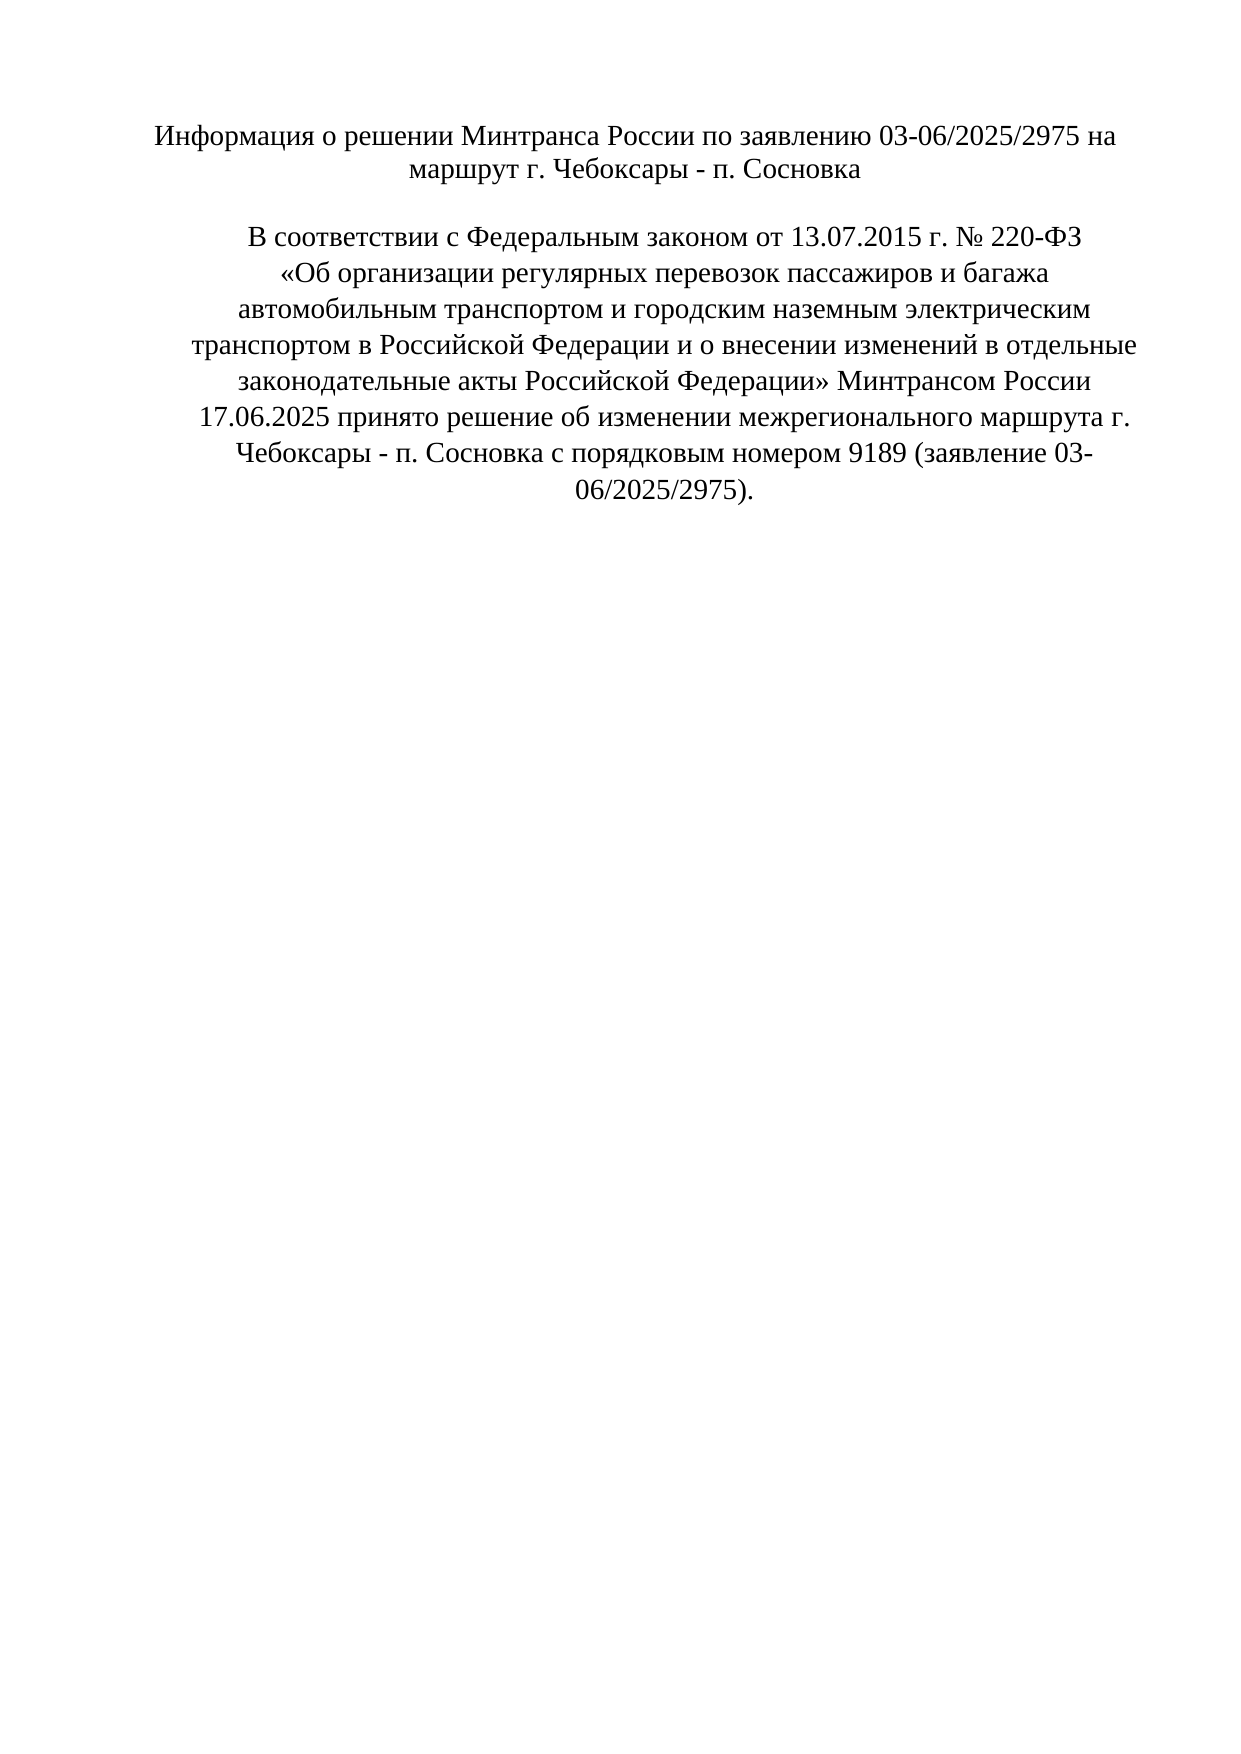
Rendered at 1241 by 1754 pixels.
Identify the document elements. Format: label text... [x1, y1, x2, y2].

text Информация о решении Минтранса России по заявлению 03-06/2025/2975 на маршрут г. Чебоксары - п. Сосновка [118, 118, 1152, 185]
text В соответствии с Федеральным законом от 13.07.2015 г. № 220-ФЗ «Об организации регулярных перевозок пассажиров и багажа автомобильным транспортом и городским наземным электрическим транспортом в Российской Федерации и о внесении изменений в отдельные законодательные акты Российской Федерации» Минтрансом России 17.06.2025 принято решение об изменении межрегионального маршрута г. Чебоксары - п. Сосновка с порядковым номером 9189 (заявление 03-06/2025/2975). [177, 219, 1152, 505]
